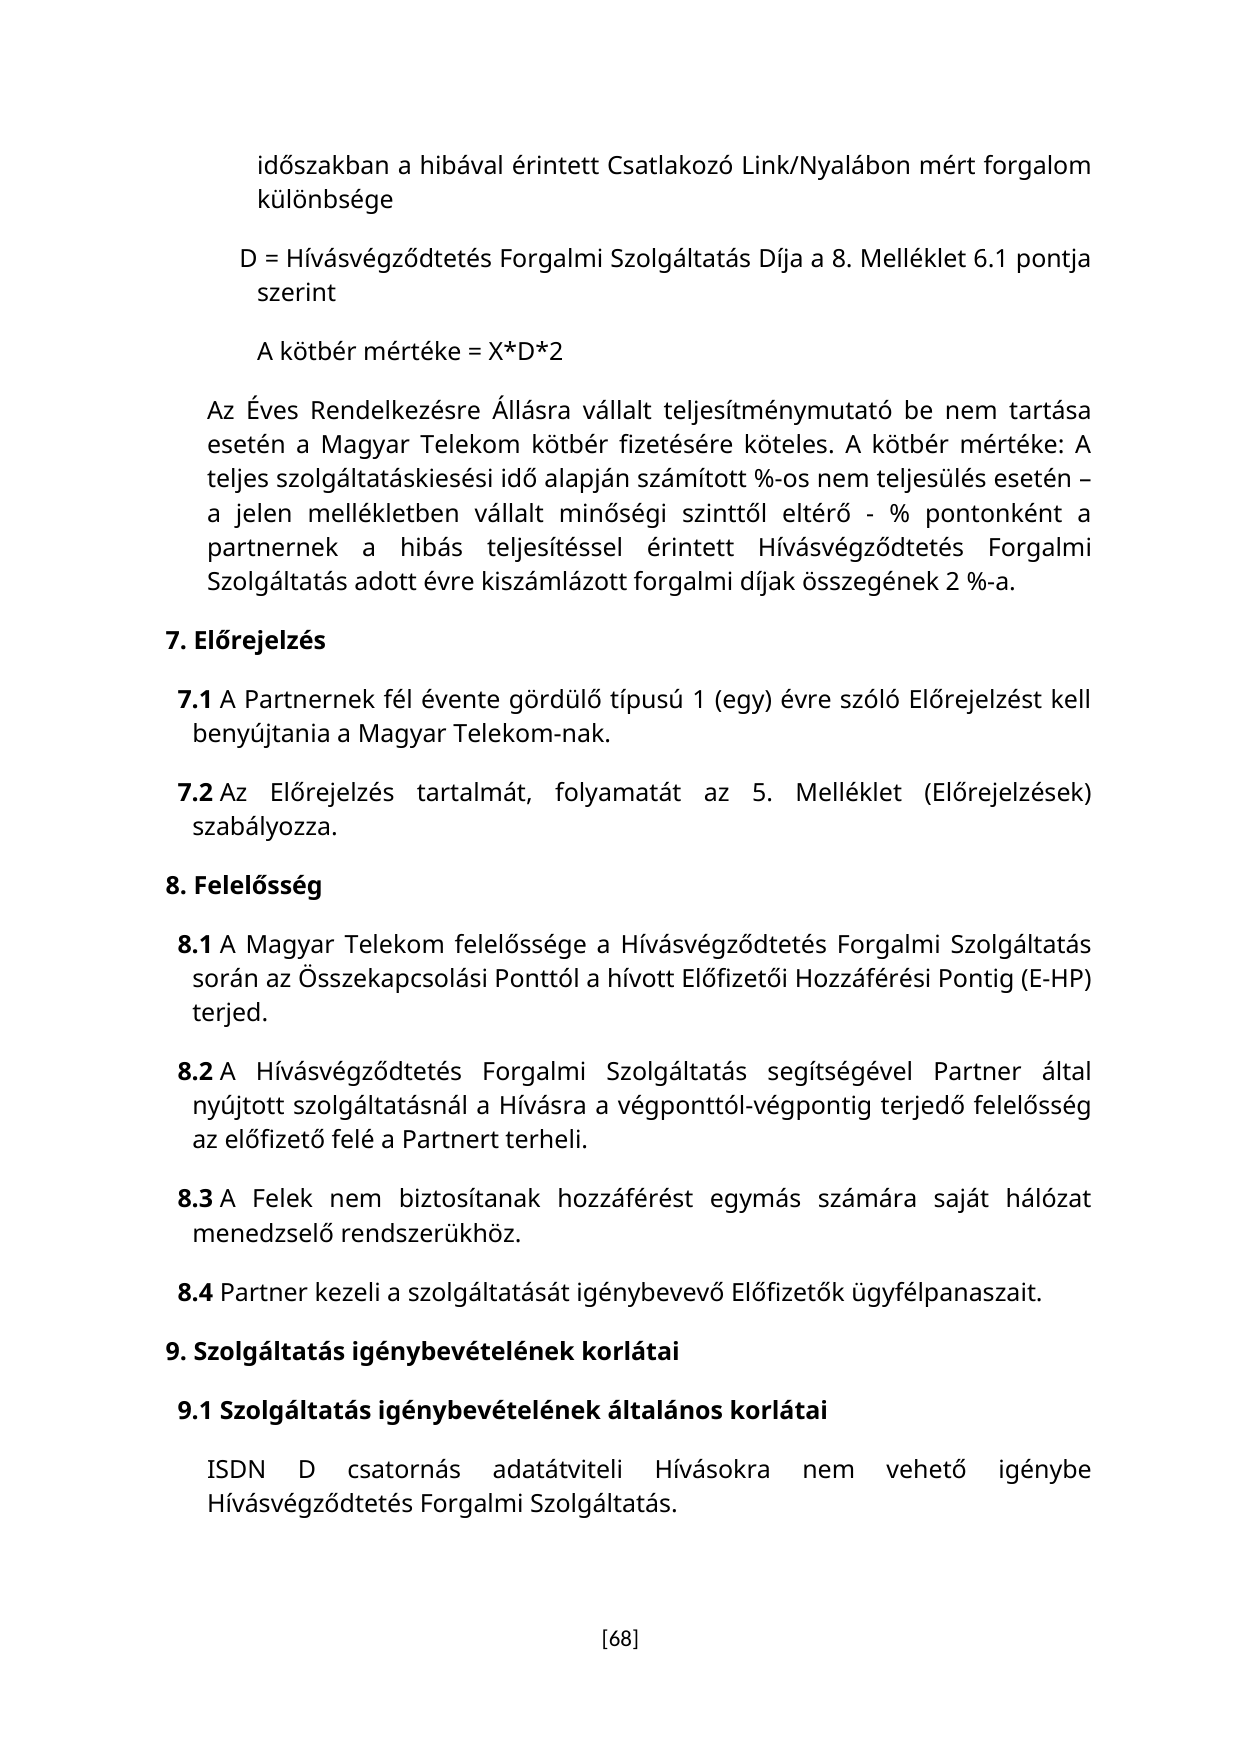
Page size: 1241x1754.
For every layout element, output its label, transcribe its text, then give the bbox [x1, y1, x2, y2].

text 8.2 A Hívásvégződtetés Forgalmi Szolgáltatás segítségével Partner által nyújtott szolgáltatásnál a Hívásra a végponttól-végpontig terjedő felelősség az előfizető felé a Partnert terheli. [177, 1054, 1092, 1156]
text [239, 148, 1092, 216]
text 8.4 Partner kezeli a szolgáltatását igénybevevő Előfizetők ügyfélpanaszait. [177, 1274, 1092, 1308]
subtitle 7. Előrejelzés [165, 622, 1092, 656]
text Az Éves Rendelkezésre Állásra vállalt teljesítménymutató be nem tartása esetén a Magyar Telekom kötbér fizetésére köteles. A kötbér mértéke: A teljes szolgáltatáskiesési idő alapján számított %-os nem teljesülés esetén – a jelen mellékletben vállalt minőségi szinttől eltérő - % pontonként a partnernek a hibás teljesítéssel érintett Hívásvégződtetés Forgalmi Szolgáltatás adott évre kiszámlázott forgalmi díjak összegének 2 %-a. [207, 393, 1092, 597]
text D = Hívásvégződtetés Forgalmi Szolgáltatás Díja a 8. Melléklet 6.1 pontja szerint [239, 241, 1092, 309]
text ISDN D csatornás adatátviteli Hívásokra nem vehető igénybe Hívásvégződtetés Forgalmi Szolgáltatás. [207, 1451, 1092, 1519]
text 7.2 Az Előrejelzés tartalmát, folyamatát az 5. Melléklet (Előrejelzések) szabályozza. [177, 774, 1092, 843]
subtitle 8. Felelősség [165, 868, 1092, 902]
text 8.1 A Magyar Telekom felelőssége a Hívásvégződtetés Forgalmi Szolgáltatás során az Összekapcsolási Ponttól a hívott Előfizetői Hozzáférési Pontig (E-HP) terjed. [177, 927, 1092, 1029]
text 8.3 A Felek nem biztosítanak hozzáférést egymás számára saját hálózat menedzselő rendszerükhöz. [177, 1181, 1092, 1249]
subtitle 9.1 Szolgáltatás igénybevételének általános korlátai [177, 1392, 1092, 1426]
text 7.1 A Partnernek fél évente gördülő típusú 1 (egy) évre szóló Előrejelzést kell benyújtania a Magyar Telekom-nak. [177, 681, 1092, 749]
subtitle 9. Szolgáltatás igénybevételének korlátai [165, 1333, 1092, 1367]
text A kötbér mértéke = X*D*2 [257, 334, 1092, 368]
